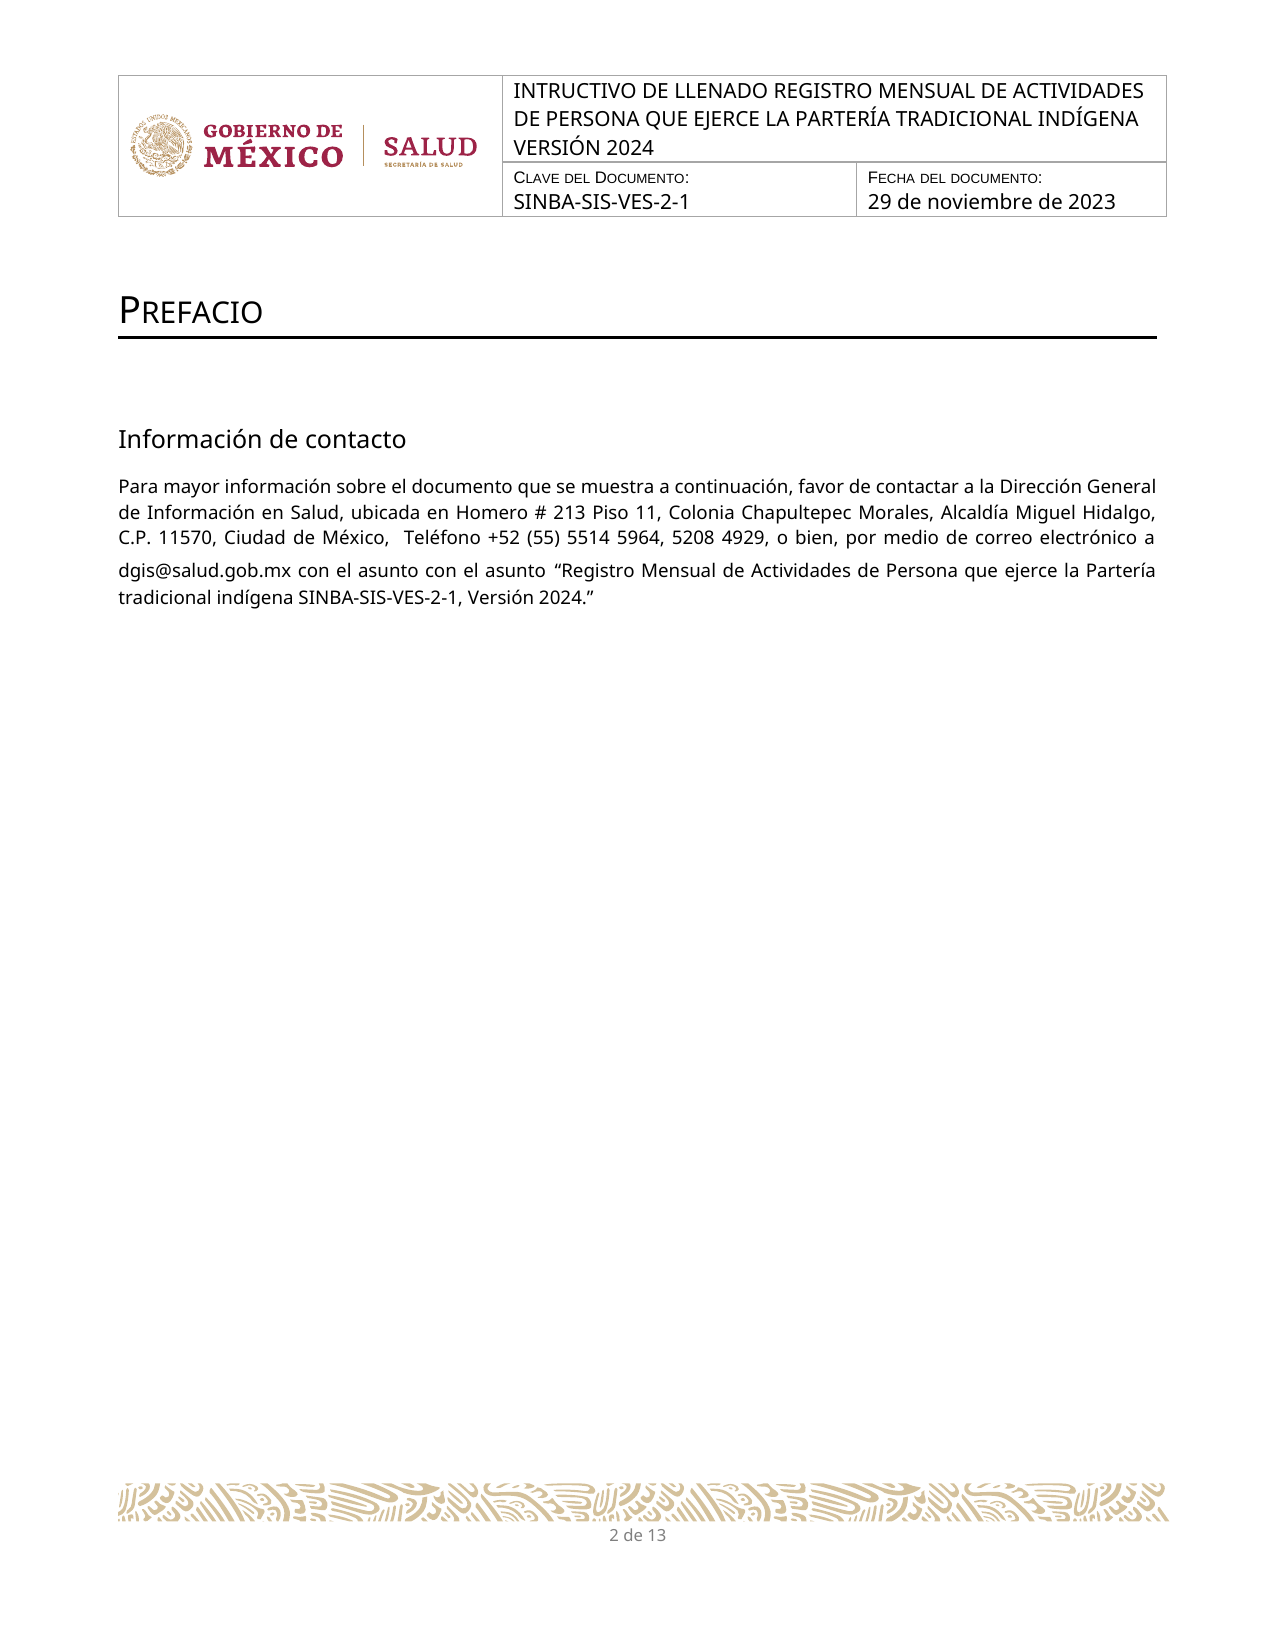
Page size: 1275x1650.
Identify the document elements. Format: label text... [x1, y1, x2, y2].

subtitle Información de contacto [118, 422, 1157, 456]
subtitle Prefacio [118, 283, 1157, 336]
text Para mayor información sobre el documento que se muestra a continuación, favor de contactar a la Dirección General de Información en Salud, ubicada en Homero # 213 Piso 11, Colonia Chapultepec Morales, Alcaldía Miguel Hidalgo, C.P. 11570, Ciudad de México, Teléfono +52 (55) 5514 5964, 5208 4929, o bien, por medio de correo electrónico a dgis@salud.gob.mx con el asunto con el asunto “Registro Mensual de Actividades de Persona que ejerce la Partería tradicional indígena SINBA-SIS-VES-2-1, Versión 2024.” [118, 474, 1157, 610]
